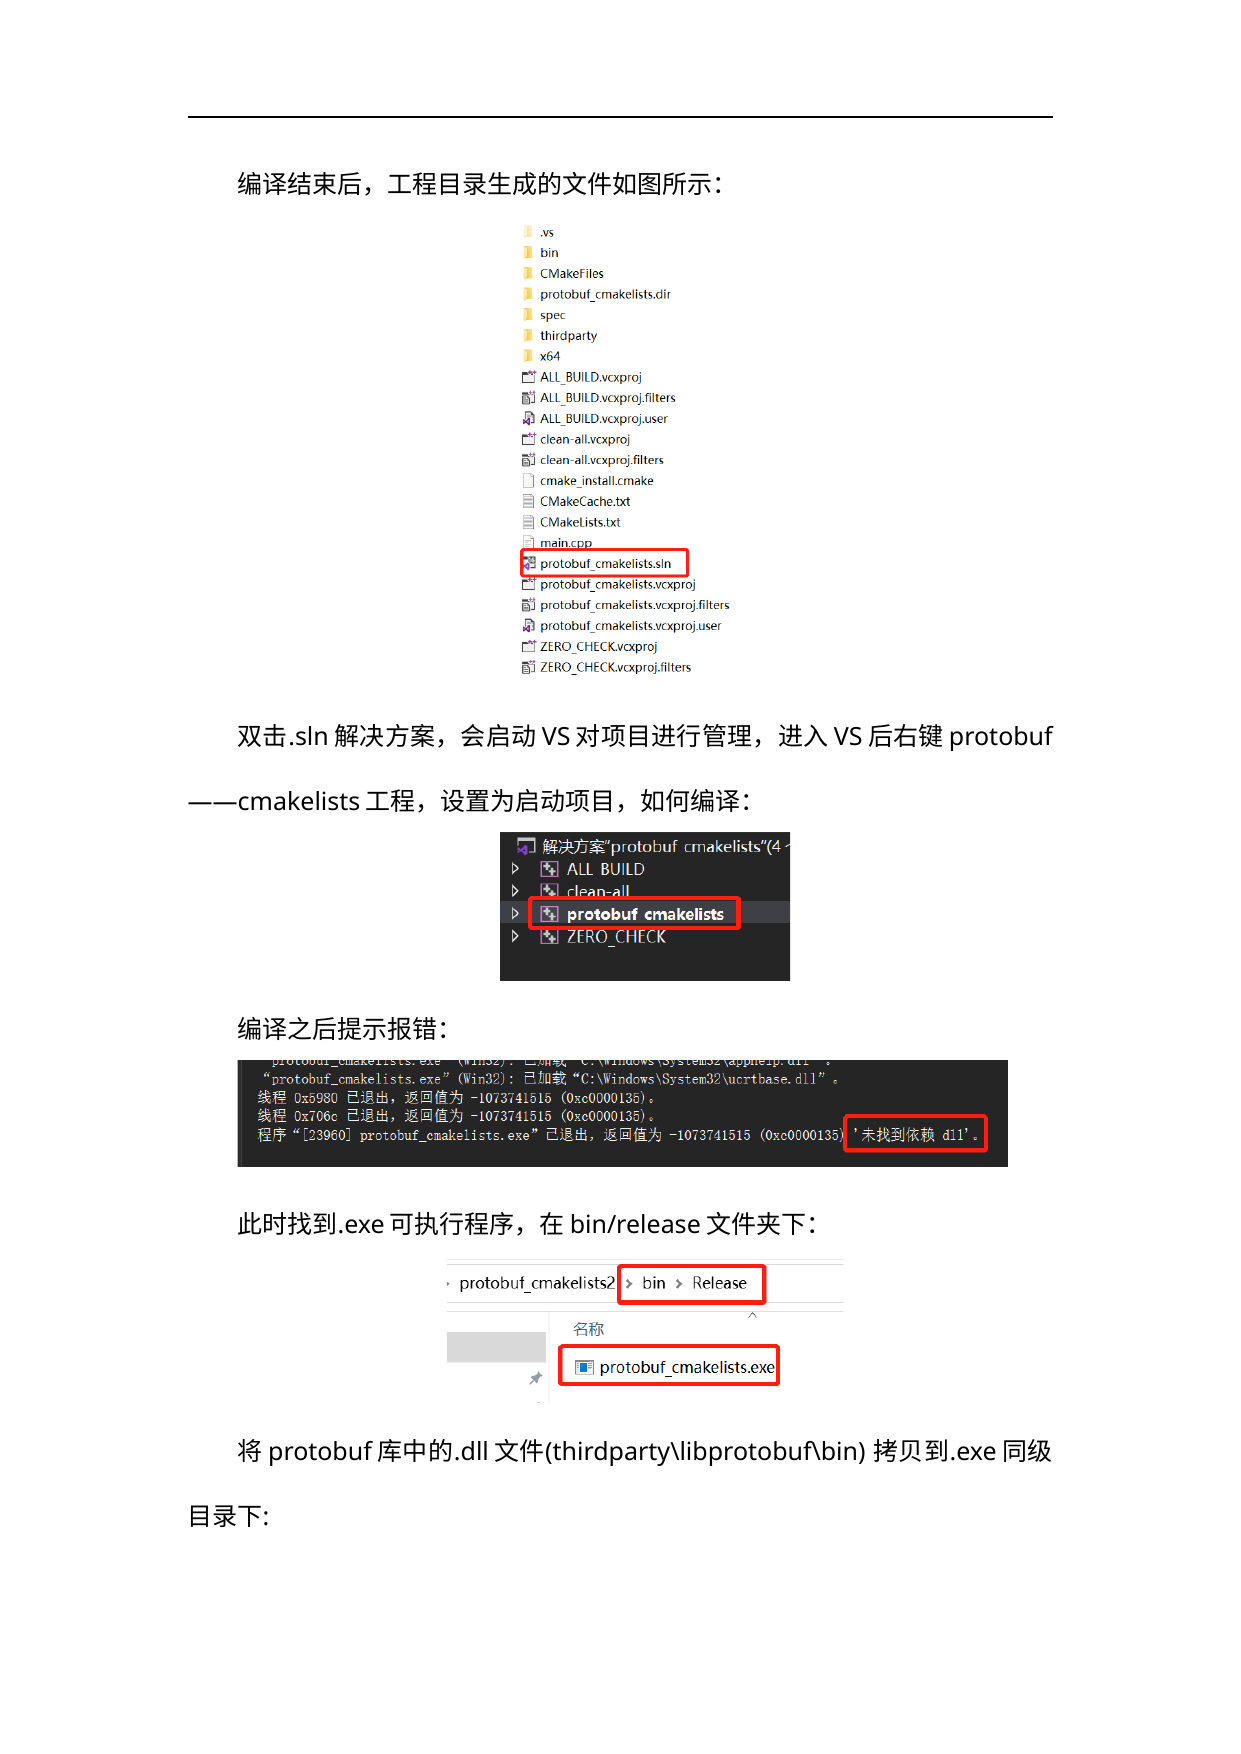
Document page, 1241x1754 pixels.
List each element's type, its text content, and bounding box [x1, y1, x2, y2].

text 编译结束后，工程目录生成的文件如图所示： [187, 150, 1053, 215]
picture [516, 215, 775, 688]
text 将protobuf库中的.dll文件(thirdparty\libprotobuf\bin) 拷贝到.exe同级目录下: [187, 1417, 1053, 1547]
picture [500, 832, 791, 981]
text 双击.sln解决方案，会启动VS对项目进行管理，进入VS后右键protobuf——cmakelists工程，设置为启动项目，如何编译： [187, 702, 1053, 832]
text 此时找到.exe可执行程序，在bin/release文件夹下： [187, 1190, 1053, 1255]
text 编译之后提示报错： [187, 995, 1053, 1060]
picture [446, 1255, 844, 1403]
picture [237, 1060, 1008, 1167]
